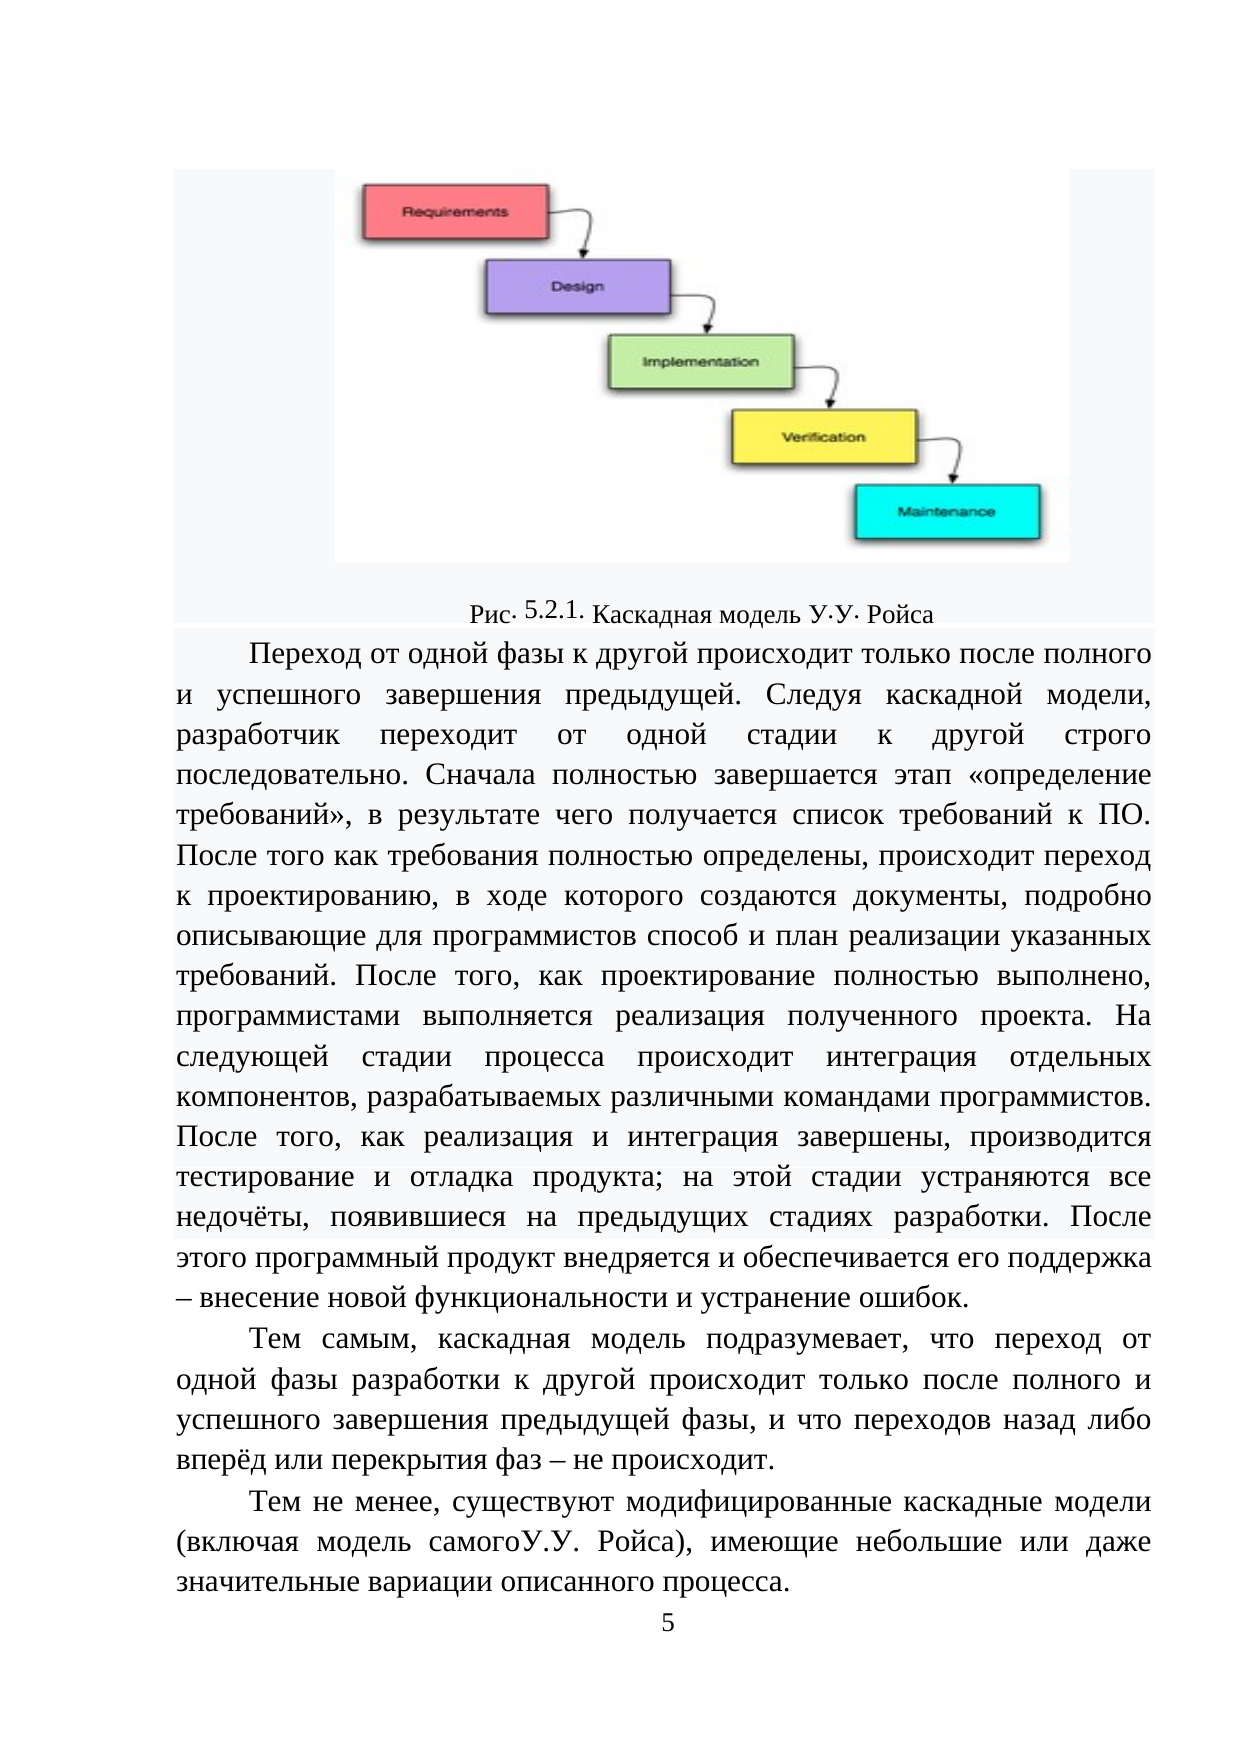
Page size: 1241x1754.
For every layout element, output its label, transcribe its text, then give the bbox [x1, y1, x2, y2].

text Тем самым, каскадная модель подразумевает, что переход от одной фазы разработки к другой происходит только после полного и успешного завершения предыдущей фазы, и что переходов назад либо вперёд или перекрытия фаз – не происходит. [176, 1320, 1153, 1476]
text Переход от одной фазы к другой происходит только после полного и успешного завершения предыдущей. Следуя каскадной модели, разработчик переходит от одной стадии к другой строго последовательно. Сначала полностью завершается этап «определение требований», в результате чего получается список требований к ПО. После того как требования полностью определены, происходит переход к проектированию, в ходе которого создаются документы, подробно описывающие для программистов способ и план реализации указанных требований. После того, как проектирование полностью выполнено, программистами выполняется реализация полученного проекта. На следующей стадии процесса происходит интеграция отдельных компонентов, разрабатываемых различными командами программистов. После того, как реализация и интеграция завершены, производится тестирование и отладка продукта; на этой стадии устраняются все недочёты, появившиеся на предыдущих стадиях разработки. После этого программный продукт внедряется и обеспечивается его поддержка – внесение новой функциональности и устранение ошибок. [176, 635, 1153, 1314]
picture [335, 169, 1069, 562]
text Тем не менее, существуют модифицированные каскадные модели (включая модель самогоУ.У. Ройса), имеющие небольшие или даже значительные вариации описанного процесса. [176, 1482, 1153, 1598]
